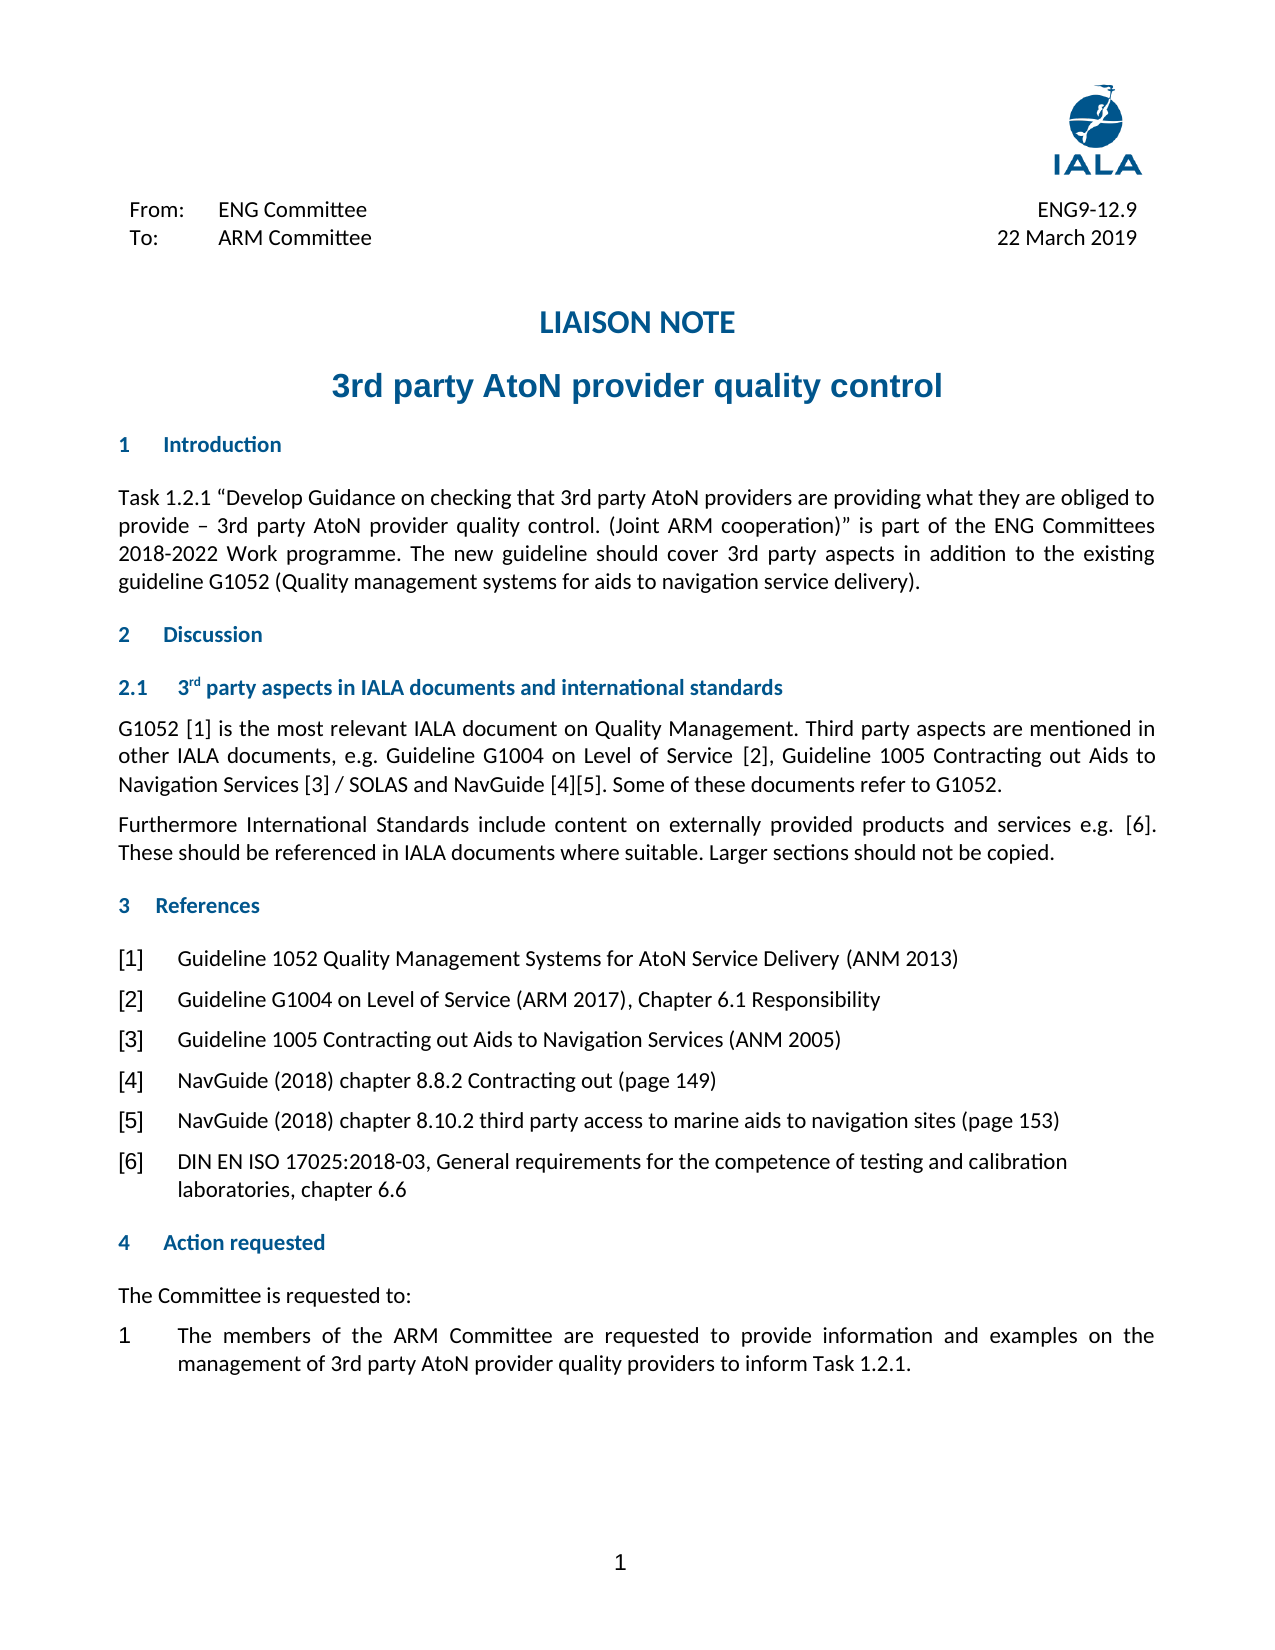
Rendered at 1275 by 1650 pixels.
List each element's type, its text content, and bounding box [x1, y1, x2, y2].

table_cell 22 March 2019 [579, 223, 1148, 251]
title LIAISON NOTE [118, 301, 1157, 342]
table_header From: ENG Committee [118, 195, 579, 223]
text Task 1.2.1 “Develop Guidance on checking that 3rd party AtoN providers are providing what they are obliged to provide – 3rd party AtoN provider quality control. (Joint ARM cooperation)” is part of the ENG Committees 2018-2022 Work programme. The new guideline should cover 3rd party aspects in addition to the existing guideline G1052 (Quality management systems for aids to navigation service delivery). [118, 483, 1157, 595]
list The members of the ARM Committee are requested to provide information and examples on the management of 3rd party AtoN provider quality providers to inform Task 1.2.1. [118, 1321, 1157, 1377]
subtitle Introduction [118, 430, 1157, 458]
subtitle References [118, 891, 1157, 919]
title 3rd party AtoN provider quality control [118, 367, 1157, 405]
text DIN EN ISO 17025:2018-03, General requirements for the competence of testing and calibration laboratories, chapter 6.6 [118, 1147, 1157, 1203]
text Guideline 1005 Contracting out Aids to Navigation Services (ANM 2005) [118, 1025, 1157, 1053]
text G1052 [1] is the most relevant IALA document on Quality Management. Third party aspects are mentioned in other IALA documents, e.g. Guideline G1004 on Level of Service [2], Guideline 1005 Contracting out Aids to Navigation Services [3] / SOLAS and NavGuide [4][5]. Some of these documents refer to G1052. [118, 714, 1157, 798]
table_cell To: ARM Committee [118, 223, 579, 251]
subtitle 3rd party aspects in IALA documents and international standards [118, 673, 1157, 701]
subtitle Action requested [118, 1228, 1157, 1256]
text Furthermore International Standards include content on externally provided products and services e.g. [6]. These should be referenced in IALA documents where suitable. Larger sections should not be copied. [118, 810, 1157, 866]
table_header ENG9-12.9 [579, 195, 1148, 223]
subtitle Discussion [118, 620, 1157, 648]
text NavGuide (2018) chapter 8.10.2 third party access to marine aids to navigation sites (page 153) [118, 1106, 1157, 1134]
text Guideline G1004 on Level of Service (ARM 2017), Chapter 6.1 Responsibility [118, 985, 1157, 1013]
text NavGuide (2018) chapter 8.8.2 Contracting out (page 149) [118, 1066, 1157, 1094]
picture [1034, 75, 1157, 195]
text The Committee is requested to: [118, 1281, 1157, 1309]
text Guideline 1052 Quality Management Systems for AtoN Service Delivery (ANM 2013) [118, 944, 1157, 972]
